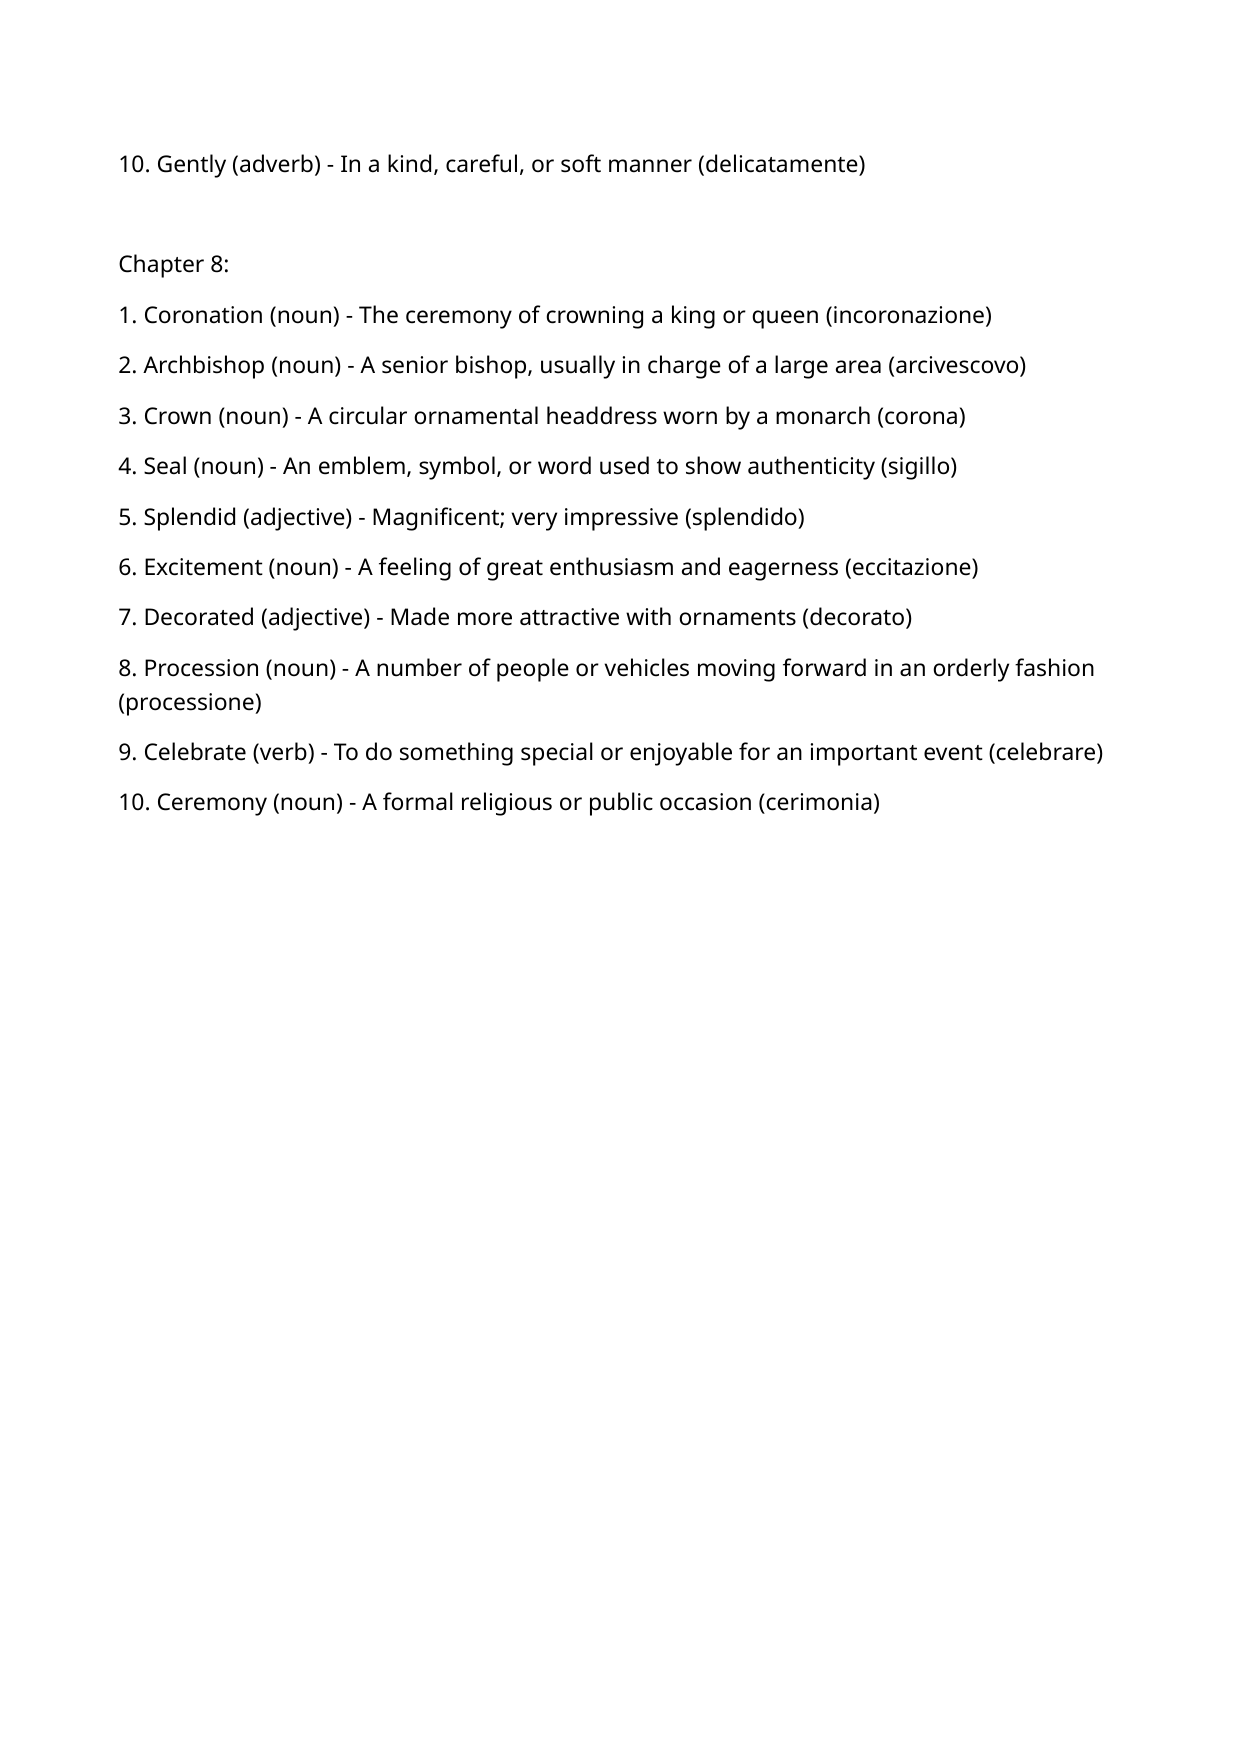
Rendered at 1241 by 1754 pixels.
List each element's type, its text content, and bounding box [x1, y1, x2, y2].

text 6. Excitement (noun) - A feeling of great enthusiasm and eagerness (eccitazione) [118, 551, 1122, 582]
text 10. Ceremony (noun) - A formal religious or public occasion (cerimonia) [118, 786, 1122, 818]
text 2. Archbishop (noun) - A senior bishop, usually in charge of a large area (arcivescovo) [118, 349, 1122, 381]
text Chapter 8: [118, 248, 1122, 280]
text 8. Procession (noun) - A number of people or vehicles moving forward in an orderly fashion (processione) [118, 652, 1122, 717]
text 10. Gently (adverb) - In a kind, careful, or soft manner (delicatamente) [118, 148, 1122, 179]
text 9. Celebrate (verb) - To do something special or enjoyable for an important event (celebrare) [118, 736, 1122, 767]
text 5. Splendid (adjective) - Magnificent; very impressive (splendido) [118, 501, 1122, 532]
text 7. Decorated (adjective) - Made more attractive with ornaments (decorato) [118, 601, 1122, 633]
text 4. Seal (noun) - An emblem, symbol, or word used to show authenticity (sigillo) [118, 450, 1122, 481]
text 1. Coronation (noun) - The ceremony of crowning a king or queen (incoronazione) [118, 299, 1122, 330]
text 3. Crown (noun) - A circular ornamental headdress worn by a monarch (corona) [118, 400, 1122, 431]
